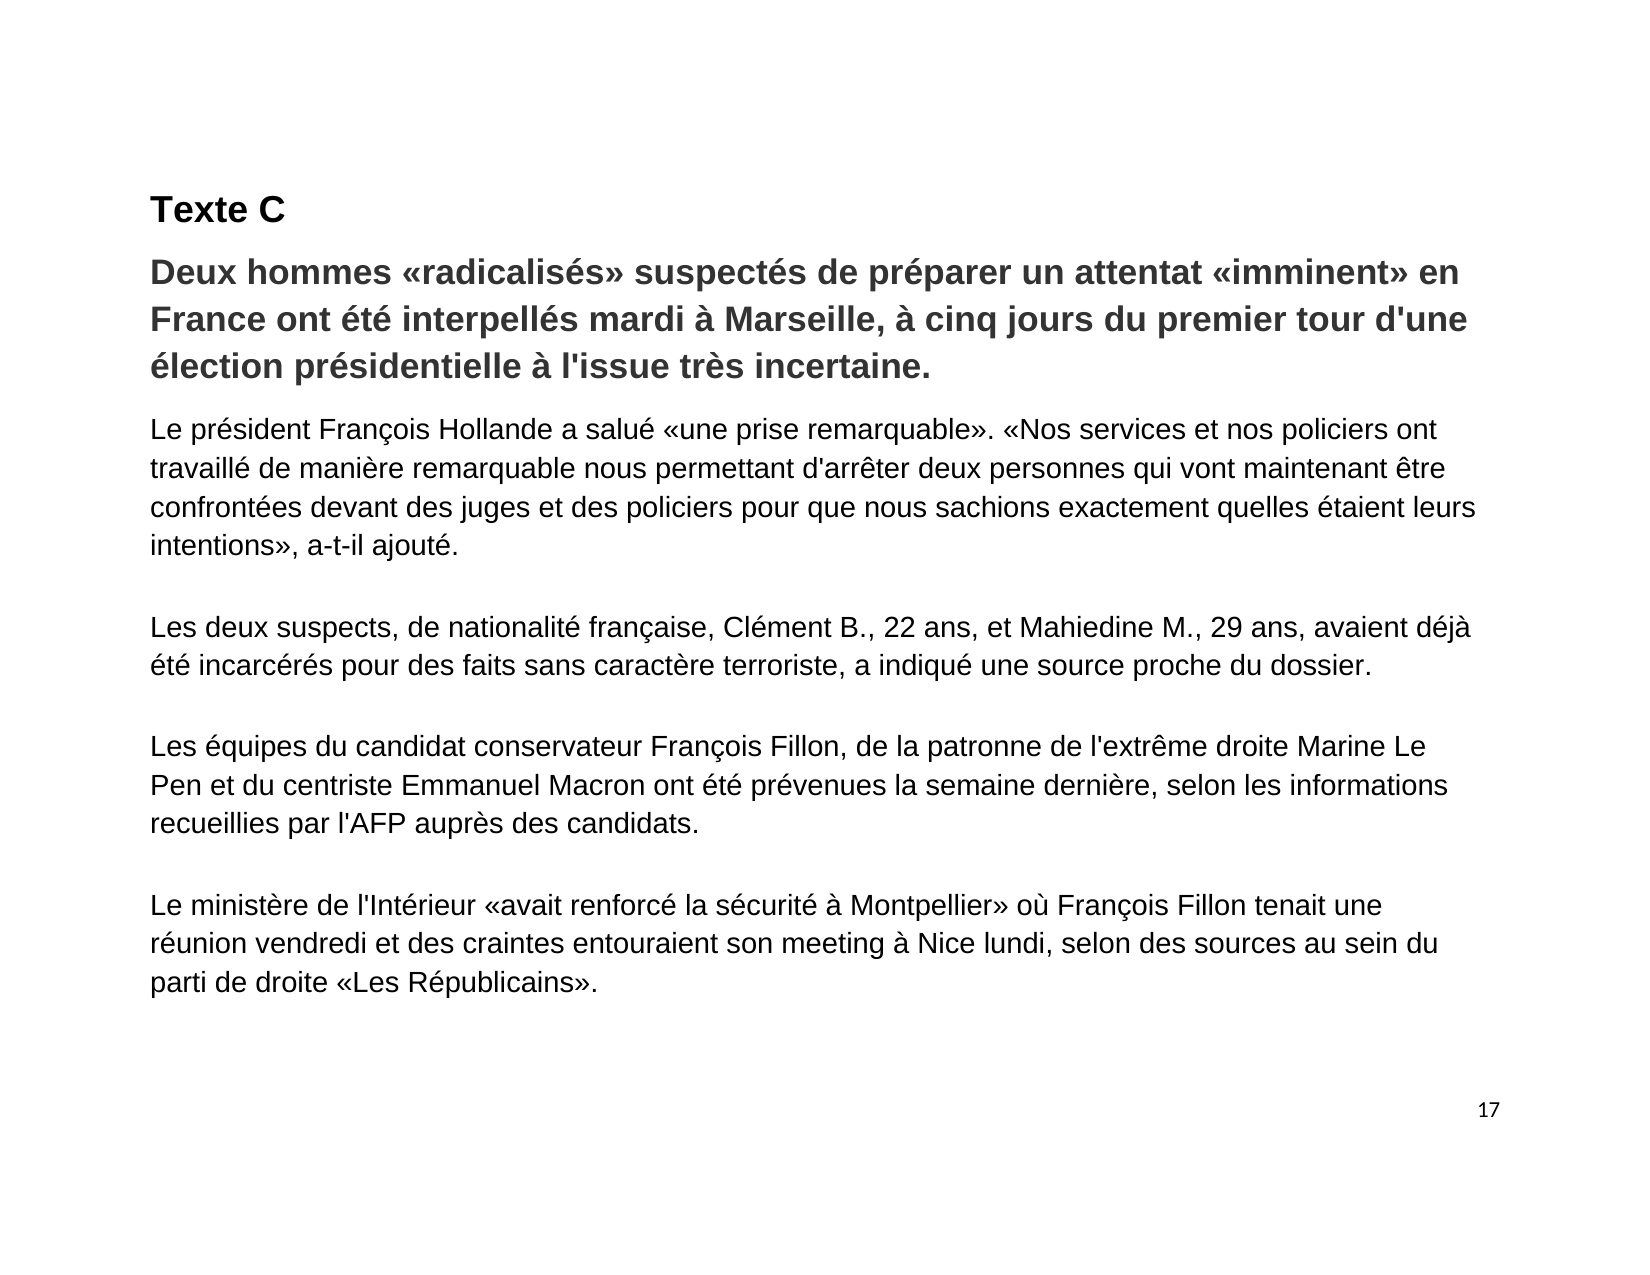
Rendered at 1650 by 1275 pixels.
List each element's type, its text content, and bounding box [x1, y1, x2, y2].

text Texte C [150, 187, 1500, 231]
text Les équipes du candidat conservateur François Fillon, de la patronne de l'extrême droite Marine Le Pen et du centriste Emmanuel Macron ont été prévenues la semaine dernière, selon les informations recueillies par l'AFP auprès des candidats. [150, 729, 1481, 840]
text Le président François Hollande a salué «une prise remarquable». «Nos services et nos policiers ont travaillé de manière remarquable nous permettant d'arrêter deux personnes qui vont maintenant être confrontées devant des juges et des policiers pour que nous sachions exactement quelles étaient leurs intentions», a-t-il ajouté. [150, 413, 1481, 562]
text Deux hommes «radicalisés» suspectés de préparer un attentat «imminent» en France ont été interpellés mardi à Marseille, à cinq jours du premier tour d'une élection présidentielle à l'issue très incertaine. [150, 251, 1500, 386]
text Le ministère de l'Intérieur «avait renforcé la sécurité à Montpellier» où François Fillon tenait une réunion vendredi et des craintes entouraient son meeting à Nice lundi, selon des sources au sein du parti de droite «Les Républicains». [150, 888, 1481, 998]
text Les deux suspects, de nationalité française, Clément B., 22 ans, et Mahiedine M., 29 ans, avaient déjà été incarcérés pour des faits sans caractère terroriste, a indiqué une source proche du dossier. [150, 609, 1481, 682]
